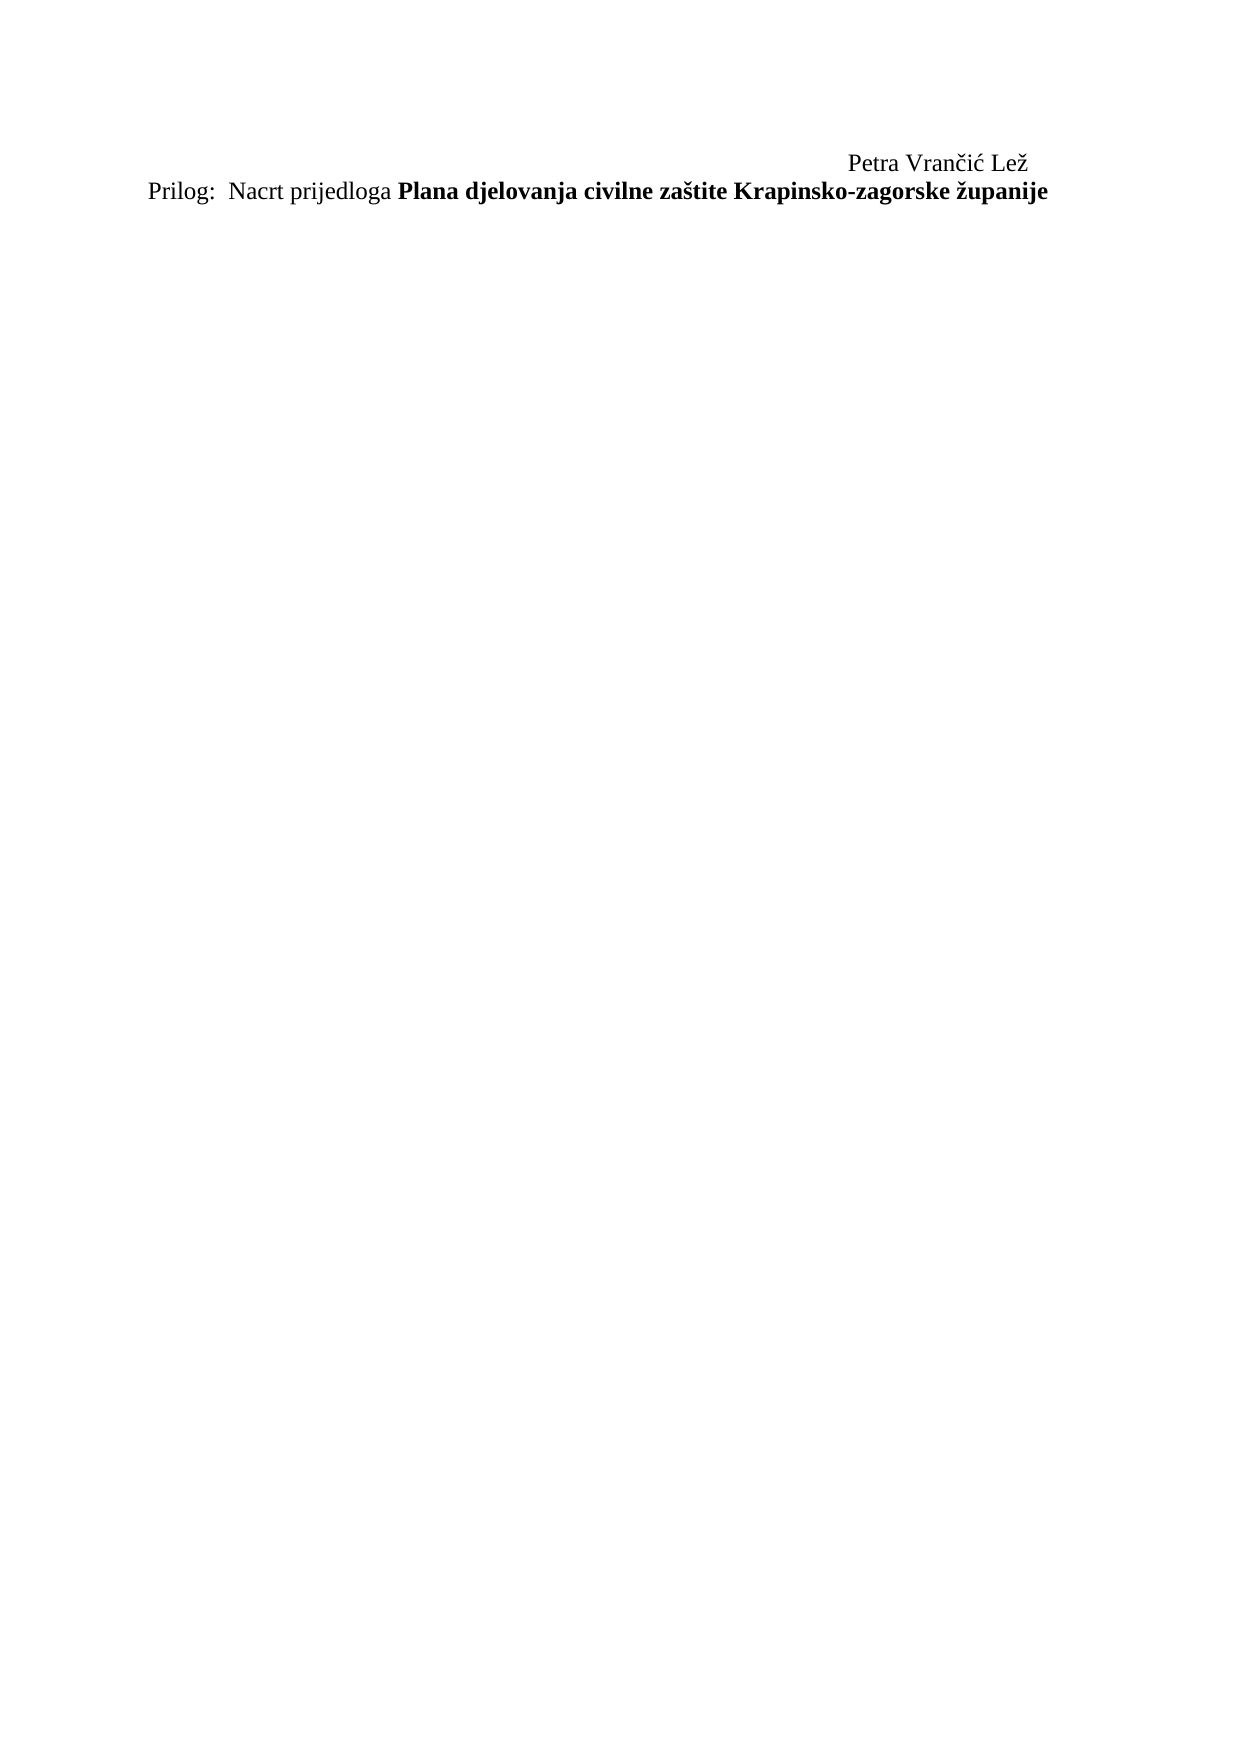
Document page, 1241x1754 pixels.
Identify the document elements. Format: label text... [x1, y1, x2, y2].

text Petra Vrančić Lež [148, 148, 1093, 176]
text Prilog: Nacrt prijedloga Plana djelovanja civilne zaštite Krapinsko-zagorske županije [148, 176, 1093, 205]
